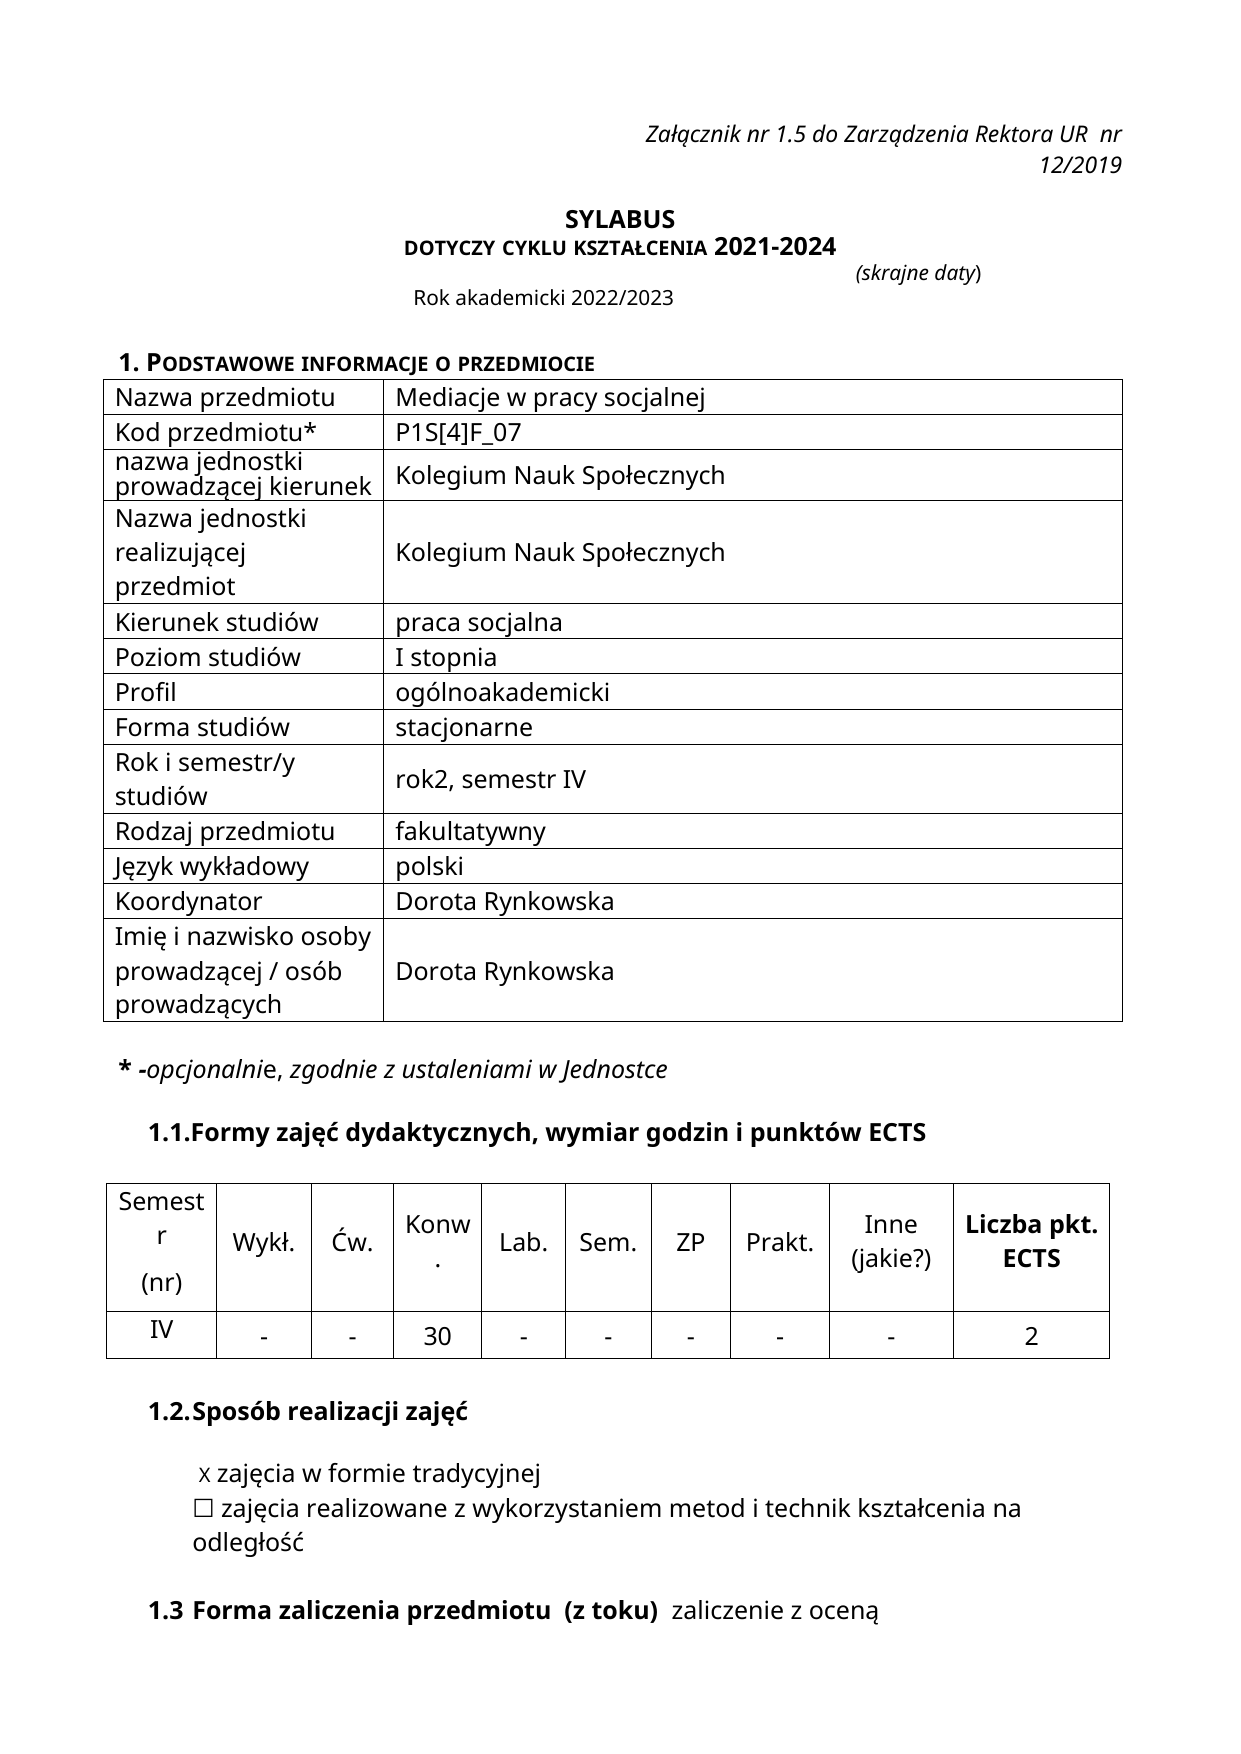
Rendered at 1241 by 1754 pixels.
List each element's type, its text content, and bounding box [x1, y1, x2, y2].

table_cell stacjonarne [384, 710, 1122, 743]
table_cell Rodzaj przedmiotu [104, 814, 383, 848]
table_cell Kolegium Nauk Społecznych [384, 501, 1122, 603]
table_cell 30 [394, 1312, 481, 1358]
table_cell Kod przedmiotu* [104, 415, 383, 449]
text 1.1.Formy zajęć dydaktycznych, wymiar godzin i punktów ECTS [148, 1115, 1122, 1149]
text x zajęcia w formie tradycyjnej [192, 1456, 1122, 1490]
table_cell - [217, 1312, 311, 1358]
text Rok akademicki 2022/2023 [118, 286, 1122, 311]
table_cell I stopnia [384, 639, 1122, 673]
table_cell Dorota Rynkowska [384, 919, 1122, 1021]
text 1.3 Forma zaliczenia przedmiotu (z toku) zaliczenie z oceną [148, 1592, 1122, 1626]
table_cell Dorota Rynkowska [384, 884, 1122, 918]
table_cell polski [384, 849, 1122, 883]
text SYLABUS [118, 201, 1122, 236]
table_header Nazwa przedmiotu [104, 380, 383, 414]
table_cell - [312, 1312, 393, 1358]
table_cell Poziom studiów [104, 639, 383, 673]
table_header Sem. [566, 1184, 651, 1311]
table_cell P1S[4]F_07 [384, 415, 1122, 449]
table_cell - [830, 1312, 953, 1358]
table_cell Rok i semestr/y studiów [104, 745, 383, 813]
text 1.2. Sposób realizacji zajęć [148, 1393, 1122, 1427]
text ☐ zajęcia realizowane z wykorzystaniem metod i technik kształcenia na odległość [192, 1490, 1122, 1558]
table_cell Imię i nazwisko osoby prowadzącej / osób prowadzących [104, 919, 383, 1021]
table_header Inne (jakie?) [830, 1184, 953, 1311]
table_cell fakultatywny [384, 814, 1122, 848]
text Załącznik nr 1.5 do Zarządzenia Rektora UR nr 12/2019 [118, 118, 1122, 181]
table_cell Forma studiów [104, 710, 383, 743]
table_header Konw. [394, 1184, 481, 1311]
table_cell Kolegium Nauk Społecznych [384, 450, 1122, 500]
table_header Semestr (nr) [107, 1184, 216, 1311]
text * -opcjonalnie, zgodnie z ustaleniami w Jednostce [118, 1051, 1122, 1086]
table_header Ćw. [312, 1184, 393, 1311]
table_cell rok2, semestr IV [384, 745, 1122, 813]
table_header Liczba pkt. ECTS [954, 1184, 1109, 1311]
table_header Prakt. [731, 1184, 829, 1311]
table_cell Profil [104, 674, 383, 708]
table_cell - [652, 1312, 730, 1358]
text 1. Podstawowe informacje o przedmiocie [118, 344, 1122, 379]
table_header Lab. [482, 1184, 565, 1311]
table_cell - [566, 1312, 651, 1358]
table_cell Język wykładowy [104, 849, 383, 883]
text dotyczy cyklu kształcenia 2021-2024 [118, 236, 1122, 261]
table_cell - [731, 1312, 829, 1358]
table_cell nazwa jednostki prowadzącej kierunek [104, 450, 383, 500]
table_cell ogólnoakademicki [384, 674, 1122, 708]
table_cell Kierunek studiów [104, 604, 383, 638]
table_cell 2 [954, 1312, 1109, 1358]
table_header Mediacje w pracy socjalnej [384, 380, 1122, 414]
table_cell Nazwa jednostki realizującej przedmiot [104, 501, 383, 603]
table_cell praca socjalna [384, 604, 1122, 638]
table_cell - [482, 1312, 565, 1358]
table_header ZP [652, 1184, 730, 1311]
table_header Wykł. [217, 1184, 311, 1311]
table_cell IV [107, 1312, 216, 1358]
text (skrajne daty) [118, 261, 1122, 286]
table_cell Koordynator [104, 884, 383, 918]
